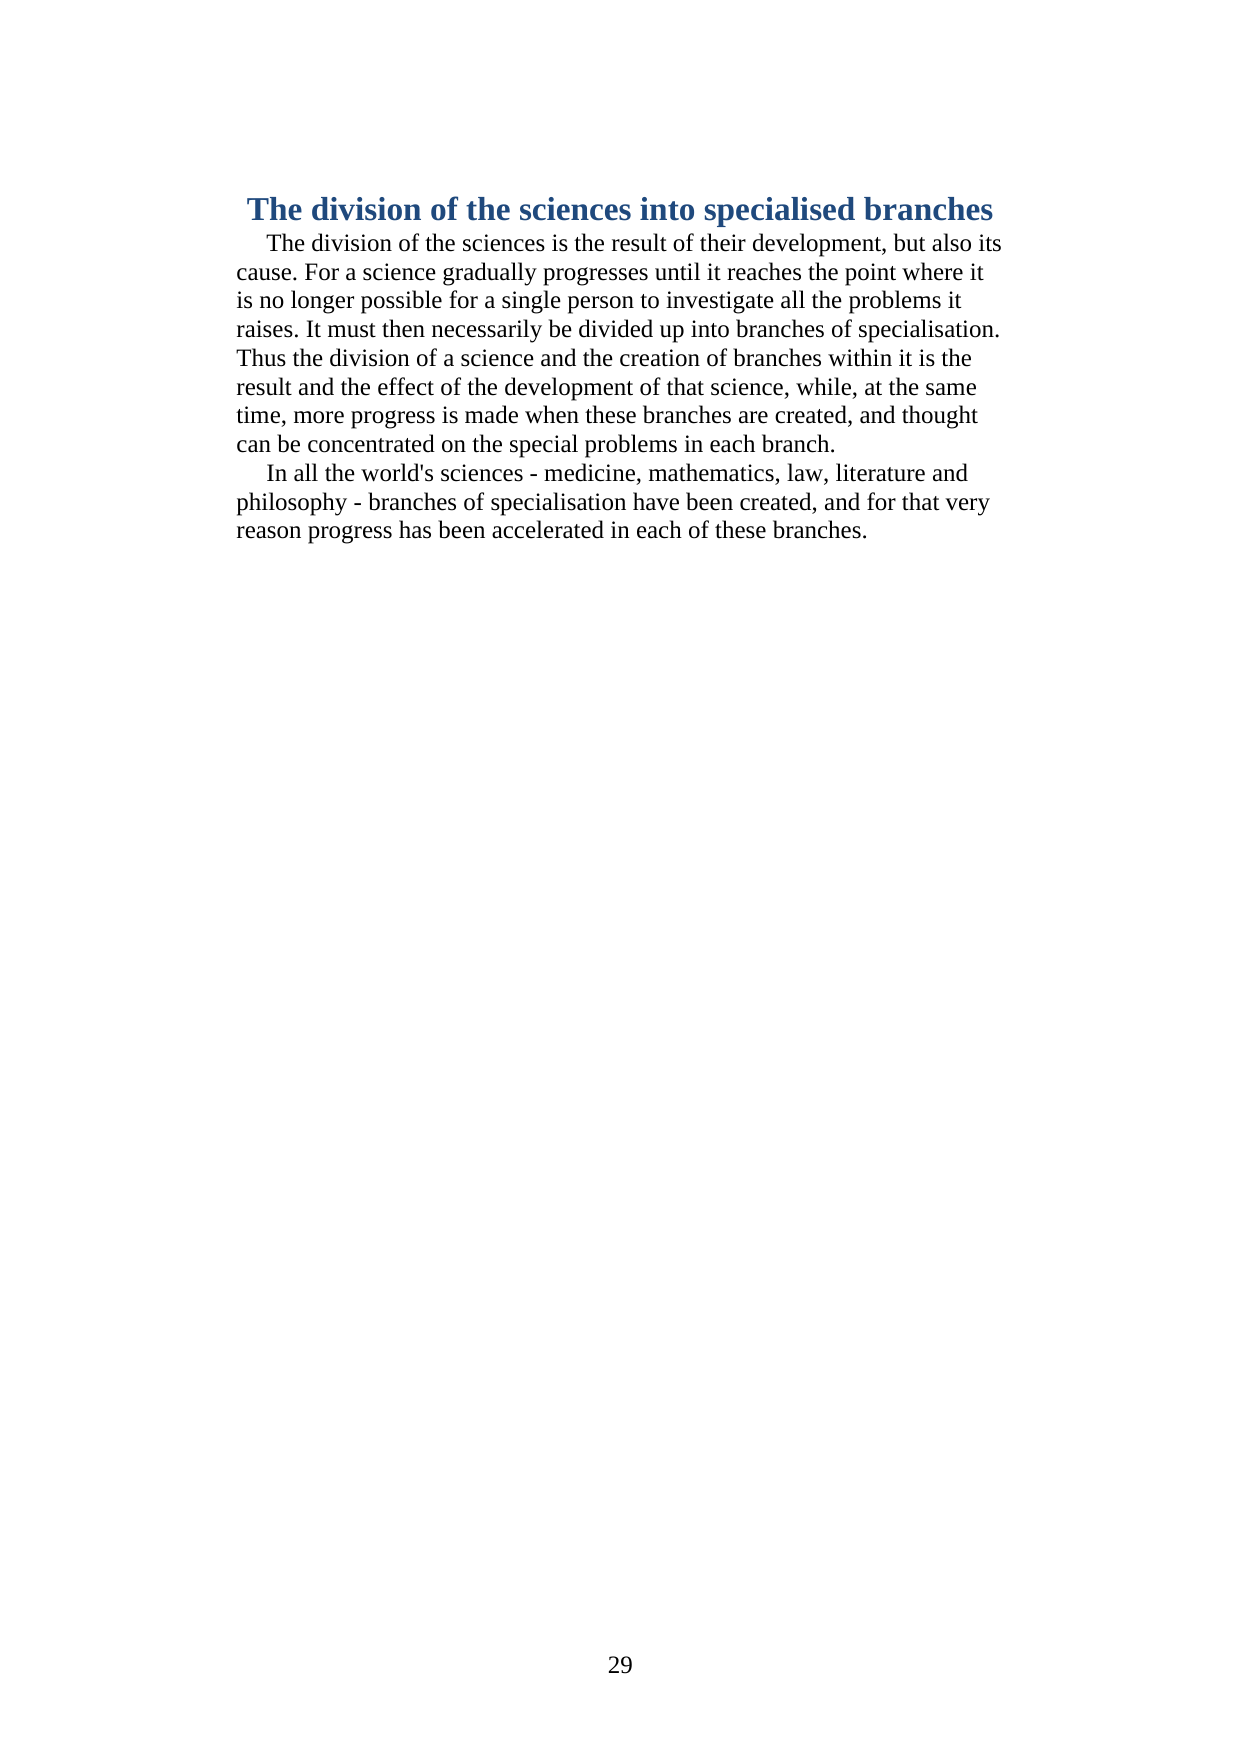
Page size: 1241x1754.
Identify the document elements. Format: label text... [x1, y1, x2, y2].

text The division of the sciences is the result of their development, but also its cause. For a science gradually progresses until it reaches the point where it is no longer possible for a single person to investigate all the problems it raises. It must then necessarily be divided up into branches of specialisation. Thus the division of a science and the creation of branches within it is the result and the effect of the development of that science, while, at the same time, more progress is made when these branches are created, and thought can be concentrated on the special problems in each branch. [236, 228, 1004, 458]
subtitle The division of the sciences into specialised branches [236, 190, 1004, 228]
text In all the world's sciences - medicine, mathematics, law, literature and philosophy - branches of specialisation have been created, and for that very reason progress has been accelerated in each of these branches. [236, 458, 1004, 544]
